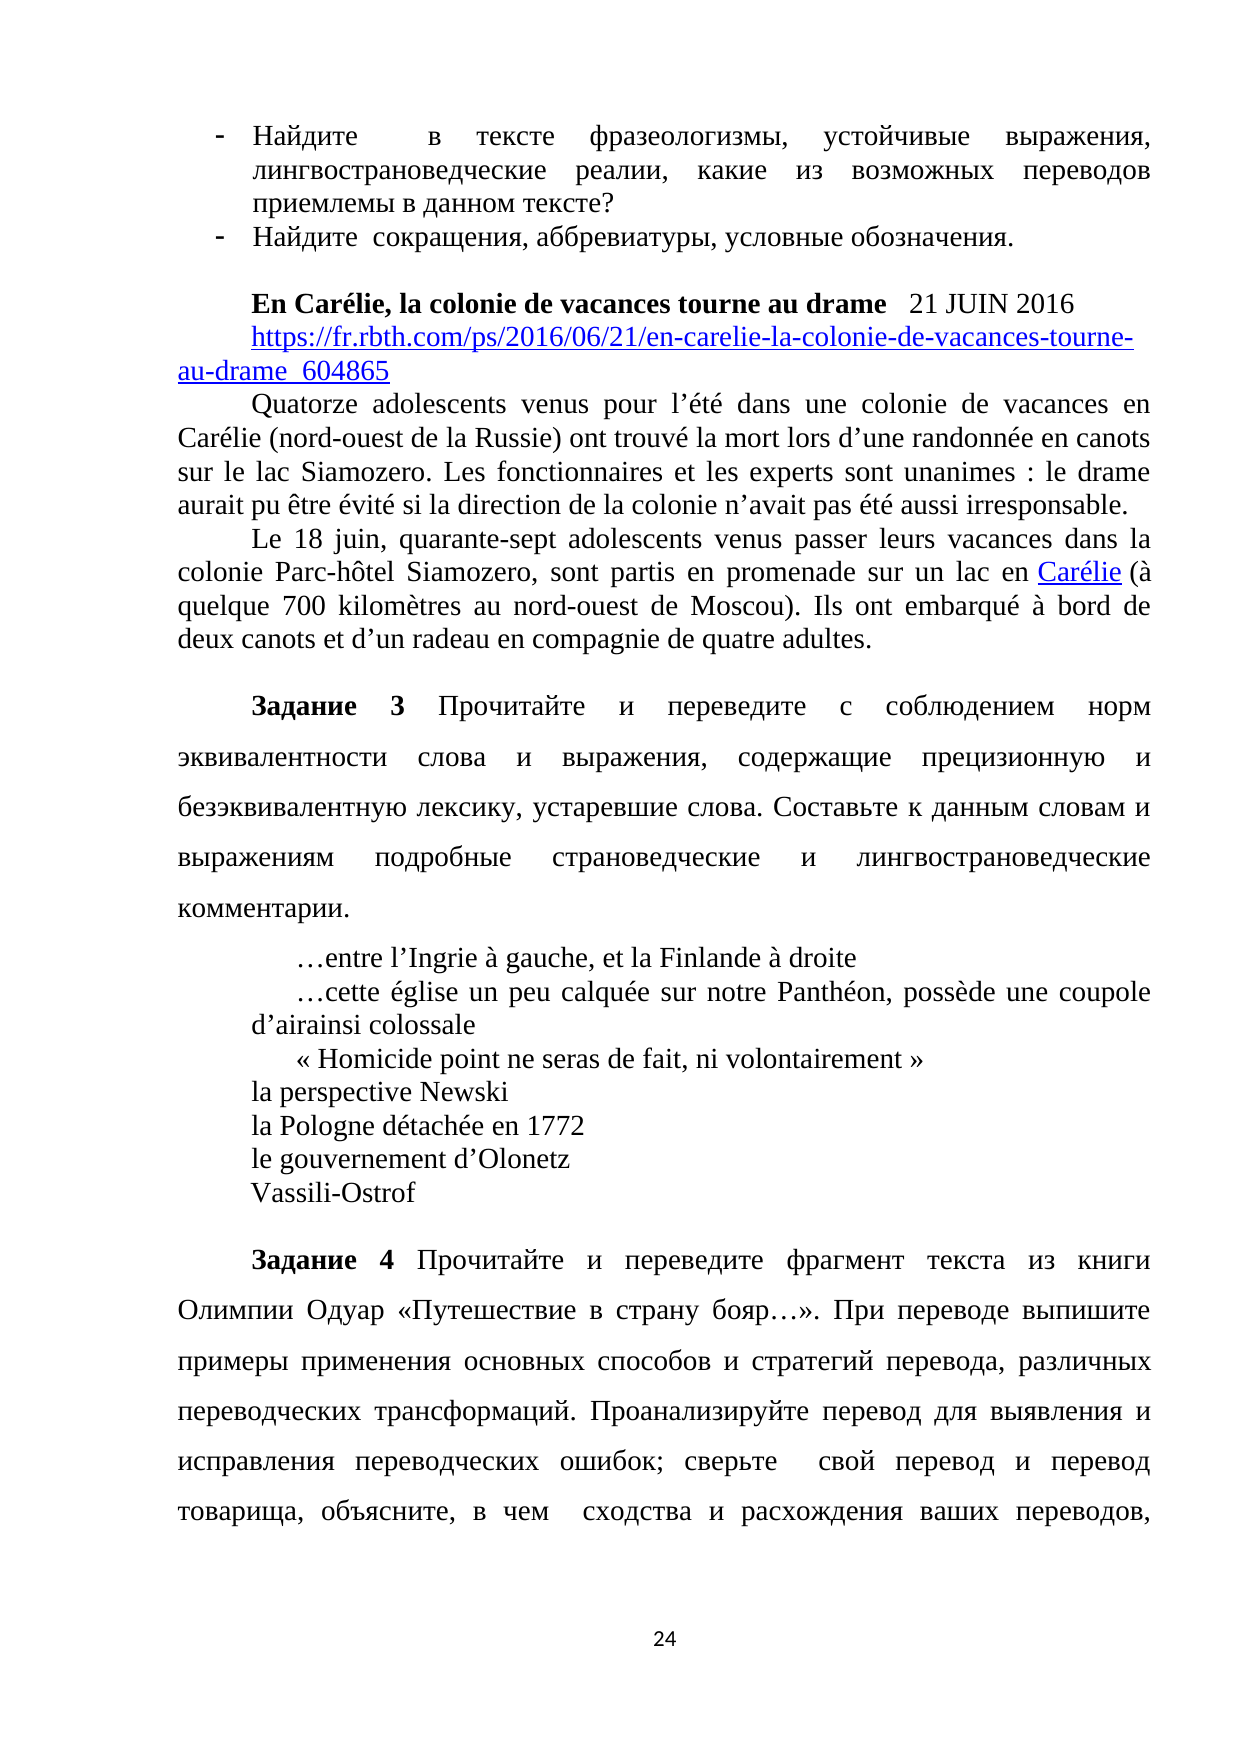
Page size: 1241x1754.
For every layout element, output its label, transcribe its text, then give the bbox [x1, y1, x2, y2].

list Найдите в тексте фразеологизмы, устойчивые выражения, лингвострановедческие реалии, какие из возможных переводов приемлемы в данном тексте? [215, 118, 1152, 219]
text la Pologne détachée en 1772 [177, 1108, 1152, 1141]
text …entre l’Ingrie à gauche, et la Finlande à droite [251, 940, 1152, 974]
text le gouvernement d’Olonetz [177, 1141, 1152, 1175]
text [177, 1242, 1152, 1527]
list Найдите сокращения, аббревиатуры, условные обозначения. [215, 219, 1152, 252]
text Le 18 juin, quarante-sept adolescents venus passer leurs vacances dans la colonie Parc-hôtel Siamozero, sont partis en promenade sur un lac en Carélie (à quelque 700 kilomètres au nord-ouest de Moscou). Ils ont embarqué à bord de deux canots et d’un radeau en compagnie de quatre adultes. [177, 521, 1152, 655]
text En Carélie, la colonie de vacances tourne au drame 21 JUIN 2016 [177, 286, 1152, 319]
text …cette église un peu calquée sur notre Panthéon, possède une coupole d’airainsi colossale [251, 974, 1152, 1041]
text https://fr.rbth.com/ps/2016/06/21/en-carelie-la-colonie-de-vacances-tourne-au-drame_604865 [177, 319, 1152, 387]
text Vassili-Ostrof [177, 1175, 1152, 1208]
text Задание 3 Прочитайте и переведите с соблюдением норм эквивалентности слова и выражения, содержащие прецизионную и безэквивалентную лексику, устаревшие слова. Составьте к данным словам и выражениям подробные страноведческие и лингвострановедческие комментарии. [177, 688, 1152, 923]
text Quatorze adolescents venus pour l’été dans une colonie de vacances en Carélie (nord-ouest de la Russie) ont trouvé la mort lors d’une randonnée en canots sur le lac Siamozero. Les fonctionnaires et les experts sont unanimes : le drame aurait pu être évité si la direction de la colonie n’avait pas été aussi irresponsable. [177, 387, 1152, 521]
text la perspective Newski [177, 1074, 1152, 1108]
text « Homicide point ne seras de fait, ni volontairement » [251, 1041, 1152, 1074]
